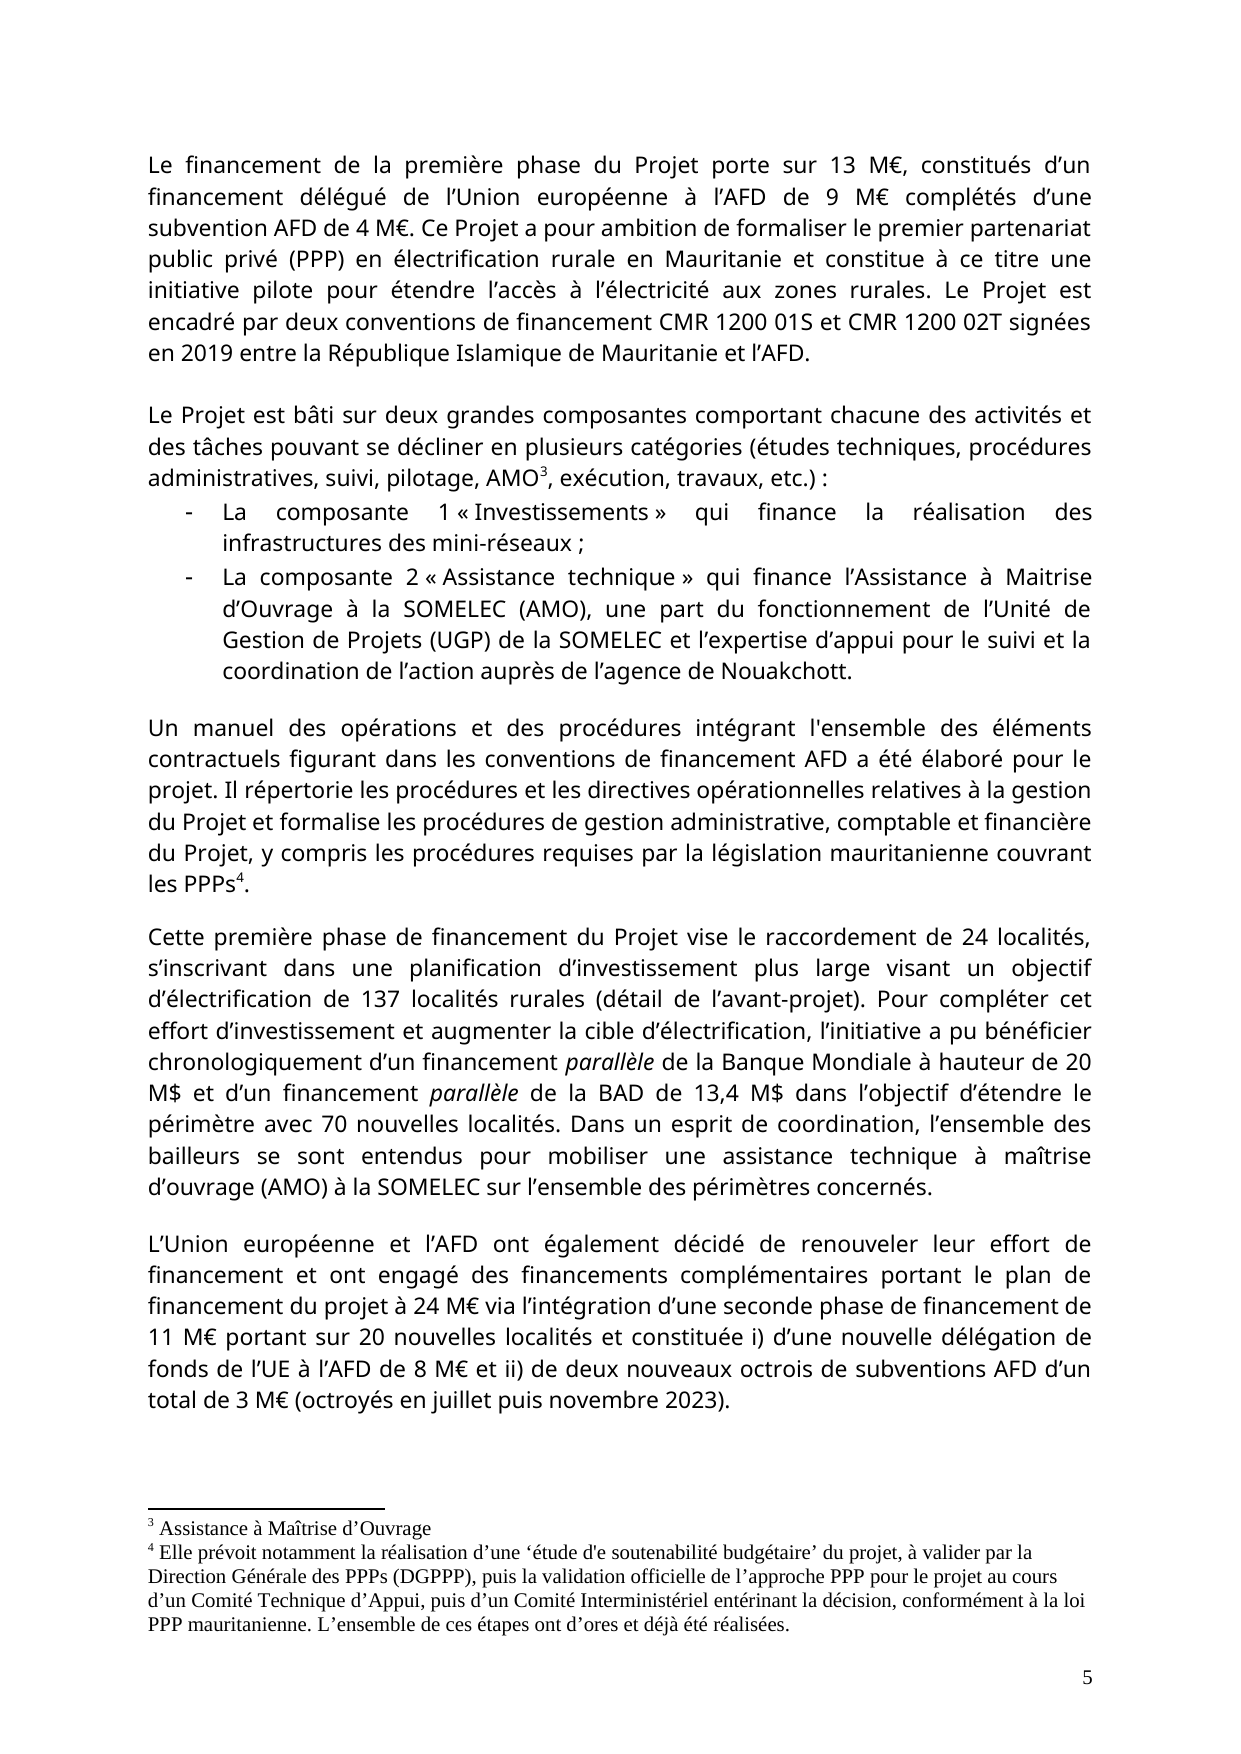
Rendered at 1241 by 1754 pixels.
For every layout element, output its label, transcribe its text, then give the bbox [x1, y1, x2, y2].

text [148, 118, 1092, 181]
text Un manuel des opérations et des procédures intégrant l'ensemble des éléments contractuels figurant dans les conventions de financement AFD a été élaboré pour le projet. Il répertorie les procédures et les directives opérationnelles relatives à la gestion du Projet et formalise les procédures de gestion administrative, comptable et financière du Projet, y compris les procédures requises par la législation mauritanienne couvrant les PPPs. [148, 774, 1092, 962]
list La composante 1 « Investissements » qui finance la réalisation des infrastructures des mini-réseaux ; [185, 556, 1092, 621]
list La composante 2 « Assistance technique » qui finance l’Assistance à Maitrise d’Ouvrage à la SOMELEC (AMO), une part du fonctionnement de l’Unité de Gestion de Projets (UGP) de la SOMELEC et l’expertise d’appui pour le suivi et la coordination de l’action auprès de l’agence de Nouakchott. [185, 621, 1092, 749]
text Le Projet est bâti sur deux grandes composantes comportant chacune des activités et des tâches pouvant se décliner en plusieurs catégories (études techniques, procédures administratives, suivi, pilotage, AMO, exécution, travaux, etc.) : [148, 462, 1092, 556]
text Cette première phase de financement du Projet vise le raccordement de 24 localités, s’inscrivant dans une planification d’investissement plus large visant un objectif d’électrification de 137 localités rurales (détail de l’avant-projet). Pour compléter cet effort d’investissement et augmenter la cible d’électrification, l’initiative a pu bénéficier chronologiquement d’un financement parallèle de la Banque Mondiale à hauteur de 20 M$ et d’un financement parallèle de la BAD de 13,4 M$ dans l’objectif d’étendre le périmètre avec 70 nouvelles localités. Dans un esprit de coordination, l’ensemble des bailleurs se sont entendus pour mobiliser une assistance technique à maîtrise d’ouvrage (AMO) à la SOMELEC sur l’ensemble des périmètres concernés. [148, 983, 1092, 1264]
text L’Union européenne et l’AFD ont également décidé de renouveler leur effort de financement et ont engagé des financements complémentaires portant le plan de financement du projet à 24 M€ via l’intégration d’une seconde phase de financement de 11 M€ portant sur 20 nouvelles localités et constituée i) d’une nouvelle délégation de fonds de l’UE à l’AFD de 8 M€ et ii) de deux nouveaux octrois de subventions AFD d’un total de 3 M€ (octroyés en juillet puis novembre 2023). [148, 1290, 1092, 1478]
text Le financement de la première phase du Projet porte sur 13 M€, constitués d’un financement délégué de l’Union européenne à l’AFD de 9 M€ complétés d’une subvention AFD de 4 M€. Ce Projet a pour ambition de formaliser le premier partenariat public privé (PPP) en électrification rurale en Mauritanie et constitue à ce titre une initiative pilote pour étendre l’accès à l’électricité aux zones rurales. Le Projet est encadré par deux conventions de financement CMR 1200 01S et CMR 1200 02T signées en 2019 entre la République Islamique de Mauritanie et l’AFD. [148, 212, 1092, 431]
